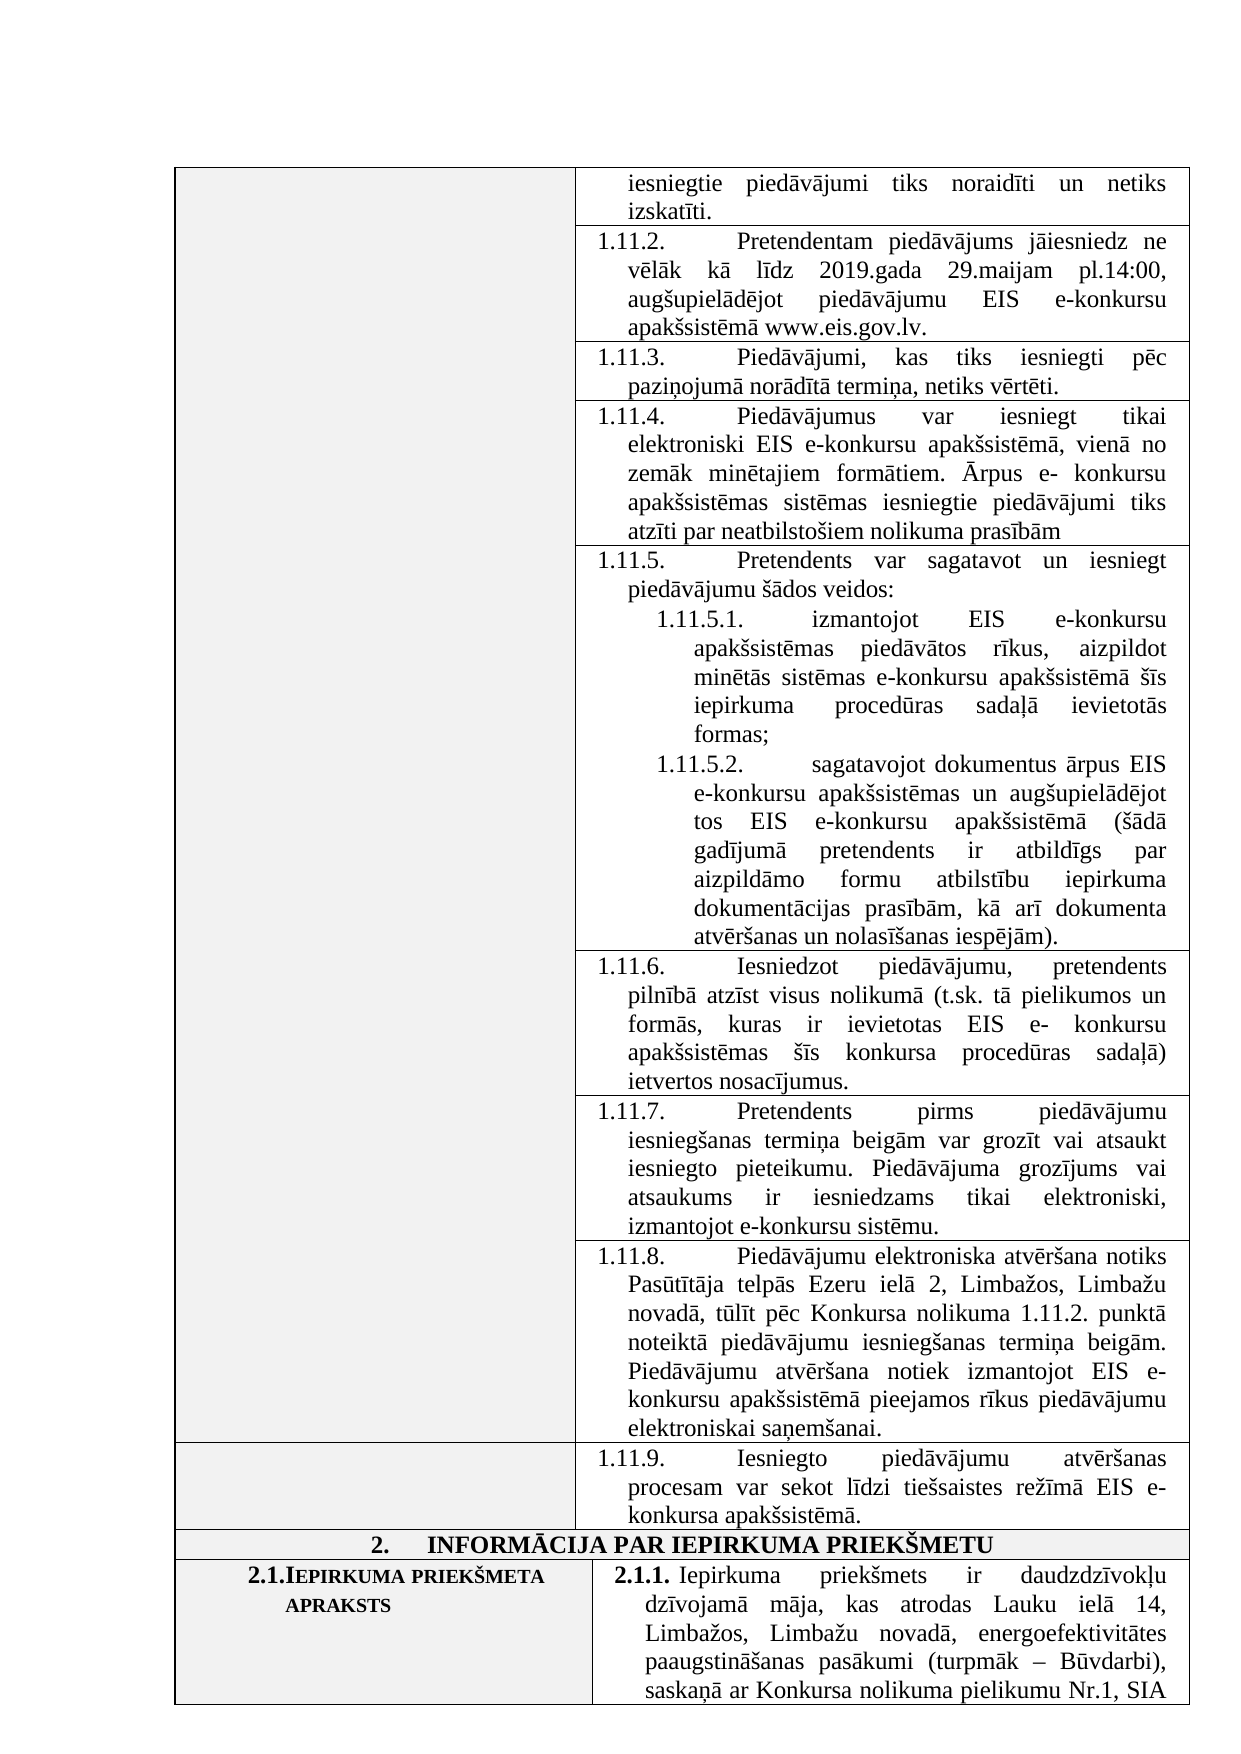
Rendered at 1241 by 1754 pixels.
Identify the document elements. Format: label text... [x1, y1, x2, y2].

table_cell sagatavojot dokumentus ārpus EIS e-konkursu apakšsistēmas un augšupielādējot tos EIS e-konkursu apakšsistēmā (šādā gadījumā pretendents ir atbildīgs par aizpildāmo formu atbilstību iepirkuma dokumentācijas prasībām, kā arī dokumenta atvēršanas un nolasīšanas iespējām). [576, 748, 1189, 950]
table_cell izmantojot EIS e-konkursu apakšsistēmas piedāvātos rīkus, aizpildot minētās sistēmas e-konkursu apakšsistēmā šīs iepirkuma procedūras sadaļā ievietotās formas; [576, 603, 1189, 748]
table_cell Pretendentam piedāvājums jāiesniedz ne vēlāk kā līdz 2019.gada 29.maijam pl.14:00, augšupielādējot piedāvājumu EIS e-konkursu apakšsistēmā www.eis.gov.lv. [576, 226, 1189, 341]
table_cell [176, 1560, 592, 1704]
table_cell Iesniegto piedāvājumu atvēršanas procesam var sekot līdzi tiešsaistes režīmā EIS e-konkursa apakšsistēmā. [576, 1443, 1189, 1529]
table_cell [576, 168, 1189, 225]
table_cell Piedāvājumus var iesniegt tikai elektroniski EIS e-konkursu apakšsistēmā, vienā no zemāk minētajiem formātiem. Ārpus e- konkursu apakšsistēmas sistēmas iesniegtie piedāvājumi tiks atzīti par neatbilstošiem nolikuma prasībām [576, 401, 1189, 544]
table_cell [176, 168, 575, 1442]
table_cell [176, 1443, 575, 1529]
table_cell Iesniedzot piedāvājumu, pretendents pilnībā atzīst visus nolikumā (t.sk. tā pielikumos un formās, kuras ir ievietotas EIS e- konkursu apakšsistēmas šīs konkursa procedūras sadaļā) ietvertos nosacījumus. [576, 951, 1189, 1095]
table_cell Pretendents var sagatavot un iesniegt piedāvājumu šādos veidos: [576, 546, 1189, 603]
table_cell Piedāvājumu elektroniska atvēršana notiks Pasūtītāja telpās Ezeru ielā 2, Limbažos, Limbažu novadā, tūlīt pēc Konkursa nolikuma 1.11.2. punktā noteiktā piedāvājumu iesniegšanas termiņa beigām. Piedāvājumu atvēršana notiek izmantojot EIS e-konkursu apakšsistēmā pieejamos rīkus piedāvājumu elektroniskai saņemšanai. [576, 1241, 1189, 1442]
table_cell INFORMĀCIJA PAR IEPIRKUMA PRIEKŠMETU [176, 1530, 1189, 1559]
table_cell Piedāvājumi, kas tiks iesniegti pēc paziņojumā norādītā termiņa, netiks vērtēti. [576, 342, 1189, 400]
table_cell Pretendents pirms piedāvājumu iesniegšanas termiņa beigām var grozīt vai atsaukt iesniegto pieteikumu. Piedāvājuma grozījums vai atsaukums ir iesniedzams tikai elektroniski, izmantojot e-konkursu sistēmu. [576, 1096, 1189, 1240]
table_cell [593, 1560, 1189, 1704]
